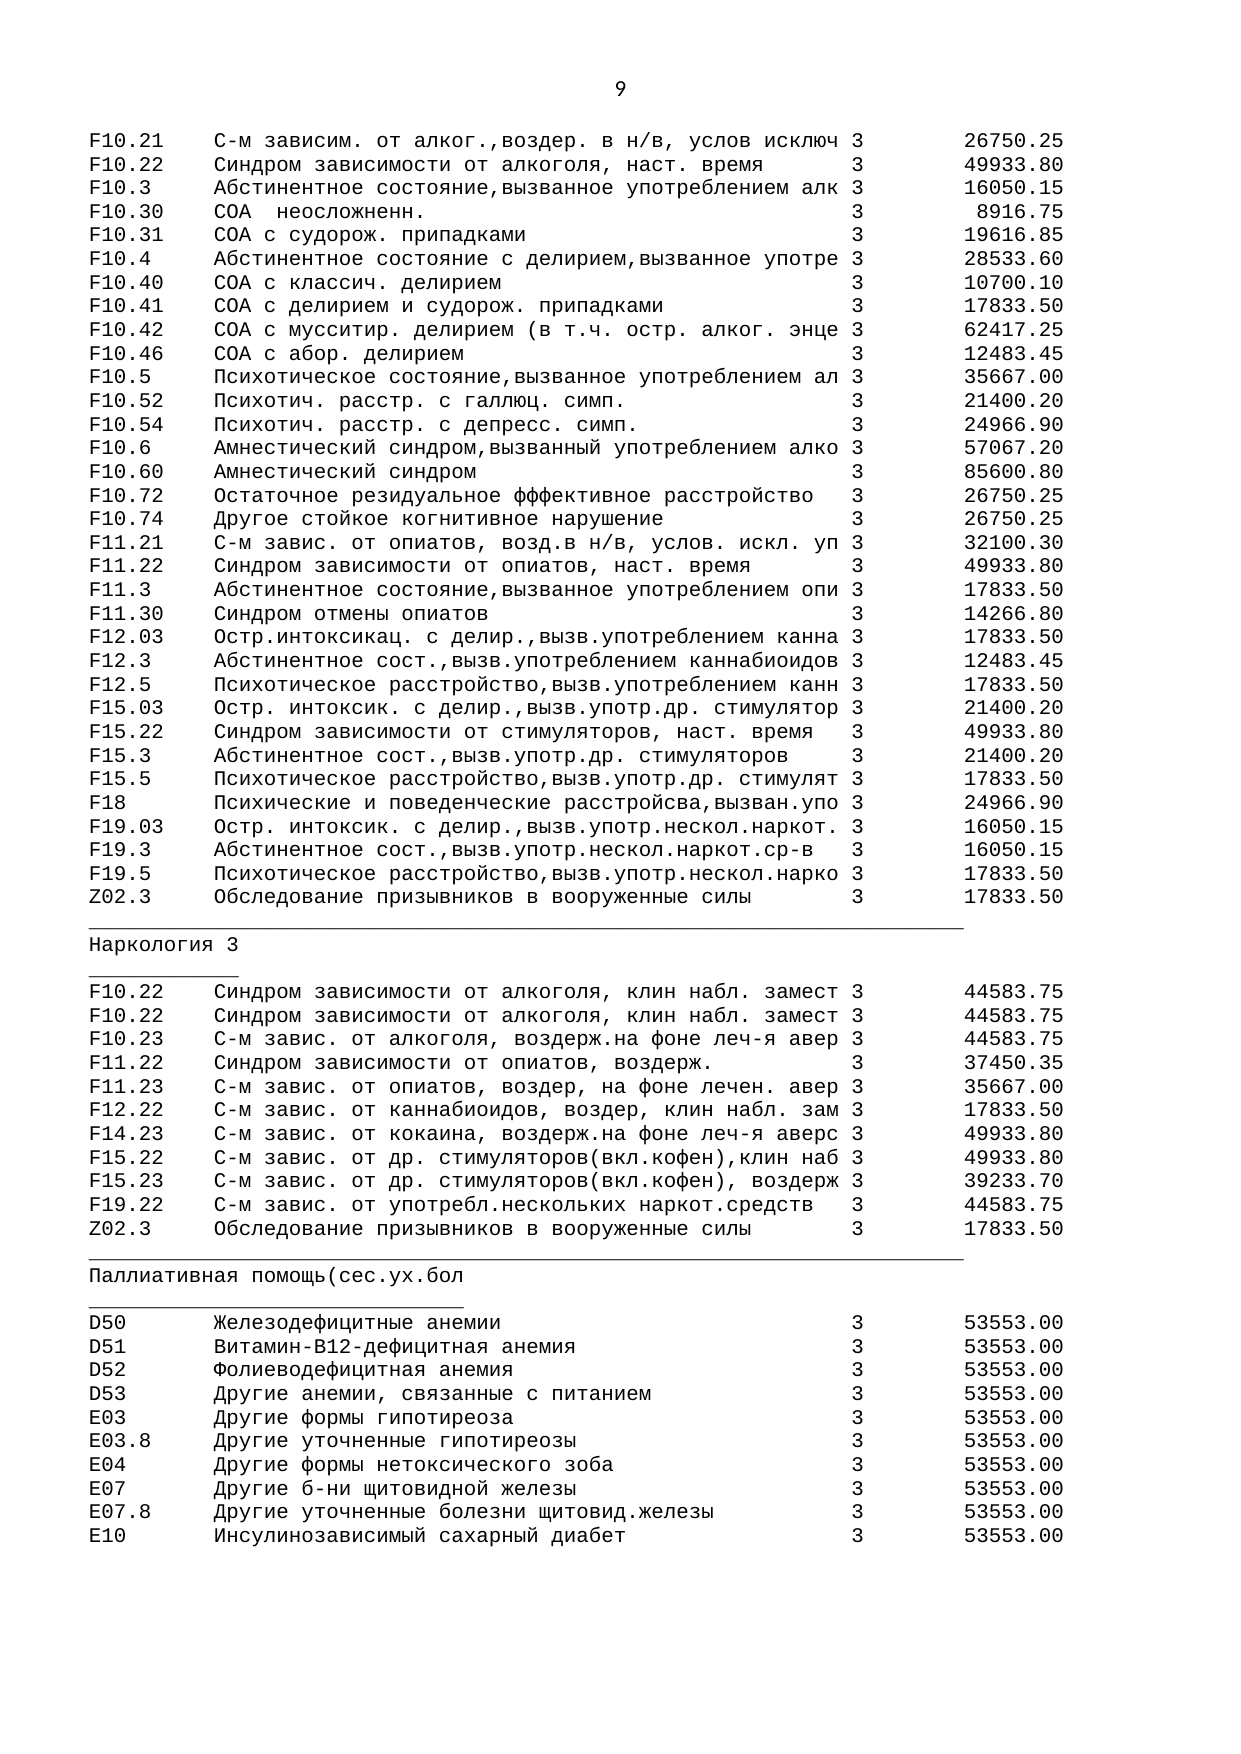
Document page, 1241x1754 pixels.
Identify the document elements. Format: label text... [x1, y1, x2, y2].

text F10.22 Синдром зависимости от алкоголя, клин набл. замест 3 44583.75 [89, 1005, 1152, 1028]
text F12.03 Остр.интоксикац. с делир.,вызв.употреблением канна 3 17833.50 [89, 626, 1152, 650]
text F10.6 Амнестический синдром,вызванный употреблением алко 3 57067.20 [89, 437, 1152, 461]
text F10.40 СОА с классич. делирием 3 10700.10 [89, 272, 1152, 295]
text F11.21 С-м завис. от опиатов, возд.в н/в, услов. искл. уп 3 32100.30 [89, 532, 1152, 556]
text F10.30 СОА неосложненн. 3 8916.75 [89, 201, 1152, 224]
text Z02.3 Обследование призывников в вооруженные силы 3 17833.50 [89, 1218, 1152, 1241]
text F10.3 Абстинентное состояние,вызванное употреблением алк 3 16050.15 [89, 177, 1152, 201]
text F18 Психические и поведенческие расстройсва,вызван.упо 3 24966.90 [89, 792, 1152, 816]
text F15.5 Психотическое расстройство,вызв.употр.др. стимулят 3 17833.50 [89, 768, 1152, 792]
text F15.22 С-м завис. от др. стимуляторов(вкл.кофен),клин наб 3 49933.80 [89, 1147, 1152, 1170]
text F10.31 СОА с судорож. припадками 3 19616.85 [89, 224, 1152, 248]
text F10.21 С-м зависим. от алког.,воздер. в н/в, услов исключ 3 26750.25 [89, 130, 1152, 153]
text F10.22 Синдром зависимости от алкоголя, клин набл. замест 3 44583.75 [89, 981, 1152, 1005]
text Наркология 3 [89, 934, 1152, 957]
text F14.23 С-м завис. от кокаина, воздерж.на фоне леч-я аверс 3 49933.80 [89, 1123, 1152, 1147]
text F10.46 СОА с абор. делирием 3 12483.45 [89, 343, 1152, 366]
text F10.23 С-м завис. от алкоголя, воздерж.на фоне леч-я авер 3 44583.75 [89, 1028, 1152, 1052]
text D52 Фолиеводефицитная анемия 3 53553.00 [89, 1359, 1152, 1383]
text F10.52 Психотич. расстр. с галлюц. симп. 3 21400.20 [89, 390, 1152, 414]
text F15.03 Остр. интоксик. с делир.,вызв.употр.др. стимулятор 3 21400.20 [89, 697, 1152, 721]
text F15.3 Абстинентное сост.,вызв.употр.др. стимуляторов 3 21400.20 [89, 745, 1152, 768]
text E04 Другие формы нетоксического зоба 3 53553.00 [89, 1454, 1152, 1478]
text F19.5 Психотическое расстройство,вызв.употр.нескол.нарко 3 17833.50 [89, 863, 1152, 887]
text E10 Инсулинозависимый сахарный диабет 3 53553.00 [89, 1525, 1152, 1549]
text Z02.3 Обследование призывников в вооруженные силы 3 17833.50 [89, 887, 1152, 910]
text ______________________________________________________________________ [89, 910, 1152, 934]
text F10.4 Абстинентное состояние с делирием,вызванное употре 3 28533.60 [89, 248, 1152, 272]
text F12.5 Психотическое расстройство,вызв.употреблением канн 3 17833.50 [89, 674, 1152, 697]
text E03 Другие формы гипотиреоза 3 53553.00 [89, 1407, 1152, 1430]
text F10.60 Амнестический синдром 3 85600.80 [89, 461, 1152, 484]
text F12.3 Абстинентное сост.,вызв.употреблением каннабиоидов 3 12483.45 [89, 650, 1152, 674]
text D50 Железодефицитные анемии 3 53553.00 [89, 1312, 1152, 1336]
text F10.72 Остаточное резидуальное фффективное расстройство 3 26750.25 [89, 484, 1152, 508]
text D53 Другие анемии, связанные с питанием 3 53553.00 [89, 1383, 1152, 1407]
text F10.41 СОА с делирием и судорож. припадками 3 17833.50 [89, 295, 1152, 319]
text E07.8 Другие уточненные болезни щитовид.железы 3 53553.00 [89, 1501, 1152, 1525]
text ______________________________ [89, 1288, 1152, 1312]
text F11.22 Синдром зависимости от опиатов, воздерж. 3 37450.35 [89, 1052, 1152, 1076]
text F11.22 Синдром зависимости от опиатов, наст. время 3 49933.80 [89, 556, 1152, 579]
text F19.3 Абстинентное сост.,вызв.употр.нескол.наркот.ср-в 3 16050.15 [89, 839, 1152, 863]
text F15.23 С-м завис. от др. стимуляторов(вкл.кофен), воздерж 3 39233.70 [89, 1170, 1152, 1194]
text F10.22 Синдром зависимости от алкоголя, наст. время 3 49933.80 [89, 153, 1152, 177]
text F11.30 Синдром отмены опиатов 3 14266.80 [89, 603, 1152, 626]
text F10.54 Психотич. расстр. с депресс. симп. 3 24966.90 [89, 414, 1152, 437]
text E03.8 Другие уточненные гипотиреозы 3 53553.00 [89, 1430, 1152, 1454]
text F10.42 СОА с мусситир. делирием (в т.ч. остр. алког. энце 3 62417.25 [89, 319, 1152, 343]
text F11.3 Абстинентное состояние,вызванное употреблением опи 3 17833.50 [89, 579, 1152, 603]
text E07 Другие б-ни щитовидной железы 3 53553.00 [89, 1478, 1152, 1501]
text F19.03 Остр. интоксик. с делир.,вызв.употр.нескол.наркот. 3 16050.15 [89, 816, 1152, 839]
text Паллиативная помощь(сес.ух.бол [89, 1265, 1152, 1288]
text ____________ [89, 957, 1152, 981]
text F10.74 Другое стойкое когнитивное нарушение 3 26750.25 [89, 508, 1152, 532]
text F15.22 Синдром зависимости от стимуляторов, наст. время 3 49933.80 [89, 721, 1152, 745]
text ______________________________________________________________________ [89, 1241, 1152, 1265]
text F11.23 С-м завис. от опиатов, воздер, на фоне лечен. авер 3 35667.00 [89, 1076, 1152, 1099]
text D51 Витамин-В12-дефицитная анемия 3 53553.00 [89, 1336, 1152, 1359]
text F12.22 С-м завис. от каннабиоидов, воздер, клин набл. зам 3 17833.50 [89, 1099, 1152, 1123]
text F19.22 С-м завис. от употребл.нескольких наркот.средств 3 44583.75 [89, 1194, 1152, 1218]
text F10.5 Психотическое состояние,вызванное употреблением ал 3 35667.00 [89, 366, 1152, 390]
